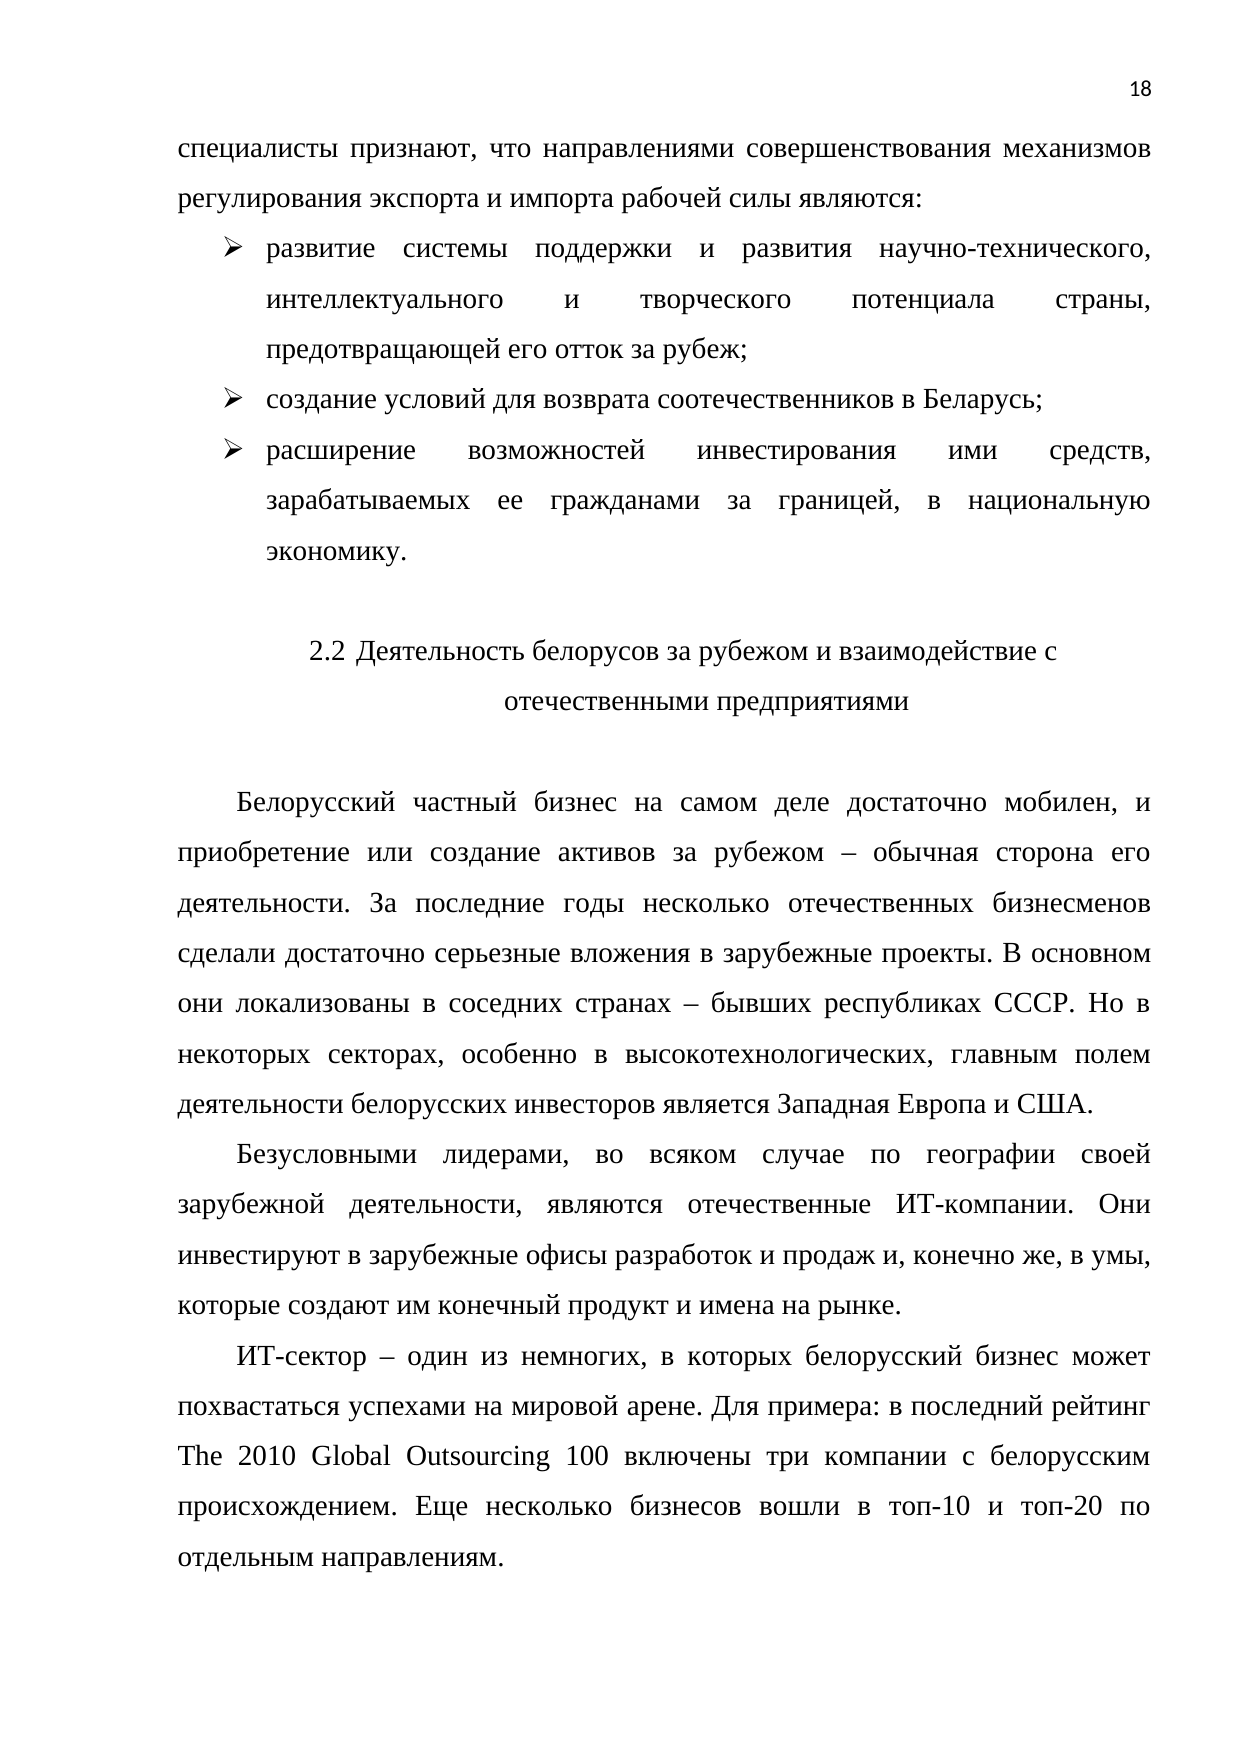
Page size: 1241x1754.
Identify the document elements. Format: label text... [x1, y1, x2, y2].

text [177, 130, 1152, 214]
list создание условий для возврата соотечественников в Беларусь; [222, 381, 1152, 415]
list расширение возможностей инвестирования ими средств, зарабатываемых ее гражданами за границей, в национальную экономику. [222, 432, 1152, 566]
list развитие системы поддержки и развития научно-технического, интеллектуального и творческого потенциала страны, предотвращающей его отток за рубеж; [222, 230, 1152, 365]
text ИТ-сектор – один из немногих, в которых белорусский бизнес может похвастаться успехами на мировой арене. Для примера: в последний рейтинг The 2010 Global Outsourcing 100 включены три компании с белорусским происхождением. Еще несколько бизнесов вошли в топ-10 и топ-20 по отдельным направлениям. [177, 1338, 1152, 1572]
text Белорусский частный бизнес на самом деле достаточно мобилен, и приобретение или создание активов за рубежом – обычная сторона его деятельности. За последние годы несколько отечественных бизнесменов сделали достаточно серьезные вложения в зарубежные проекты. В основном они локализованы в соседних странах – бывших республиках СССР. Но в некоторых секторах, особенно в высокотехнологических, главным полем деятельности белорусских инвесторов является Западная Европа и США. [177, 784, 1152, 1119]
list Деятельность белорусов за рубежом и взаимодействие с отечественными предприятиями [215, 633, 1152, 717]
text Безусловными лидерами, во всяком случае по географии своей зарубежной деятельности, являются отечественные ИТ-компании. Они инвестируют в зарубежные офисы разработок и продаж и, конечно же, в умы, которые создают им конечный продукт и имена на рынке. [177, 1136, 1152, 1321]
